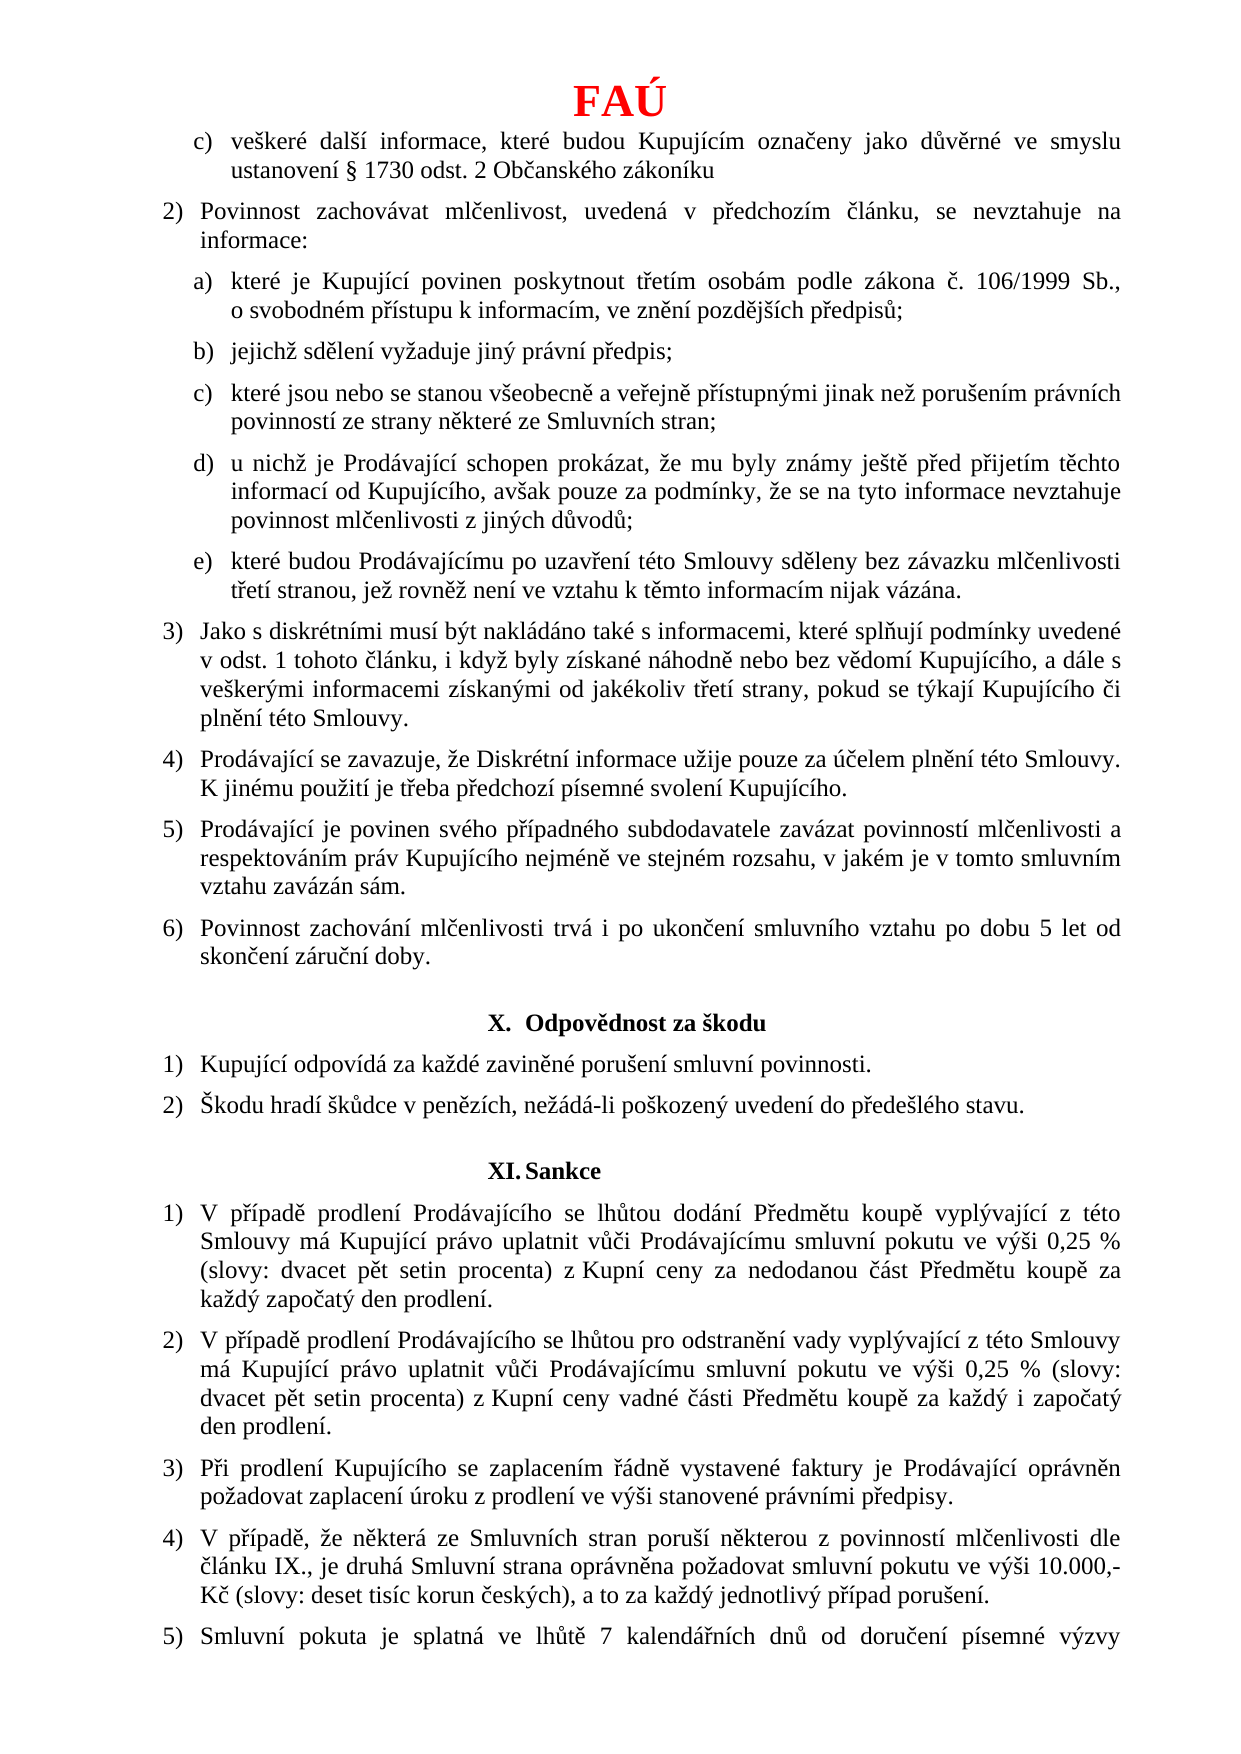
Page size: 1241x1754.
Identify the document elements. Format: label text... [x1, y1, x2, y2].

subtitle u nichž je Prodávající schopen prokázat, že mu byly známy ještě před přijetím těchto informací od Kupujícího, avšak pouze za podmínky, že se na tyto informace nevztahuje povinnost mlčenlivosti z jiných důvodů; [193, 448, 1122, 534]
subtitle veškeré další informace, které budou Kupujícím označeny jako důvěrné ve smyslu ustanovení § 1730 odst. 2 Občanského zákoníku [193, 126, 1122, 184]
subtitle jejichž sdělení vyžaduje jiný právní předpis; [193, 336, 1122, 365]
subtitle Škodu hradí škůdce v penězích, nežádá-li poškozený uvedení do předešlého stavu. [162, 1090, 1122, 1119]
subtitle Jako s diskrétními musí být nakládáno také s informacemi, které splňují podmínky uvedené v odst. 1 tohoto článku, i když byly získané náhodně nebo bez vědomí Kupujícího, a dále s veškerými informacemi získanými od jakékoliv třetí strany, pokud se týkají Kupujícího či plnění této Smlouvy. [162, 616, 1122, 731]
subtitle Povinnost zachování mlčenlivosti trvá i po ukončení smluvního vztahu po dobu 5 let od skončení záruční doby. [162, 913, 1122, 970]
subtitle V případě, že některá ze Smluvních stran poruší některou z povinností mlčenlivosti dle článku IX., je druhá Smluvní strana oprávněna požadovat smluvní pokutu ve výši 10.000,-Kč (slovy: deset tisíc korun českých), a to za každý jednotlivý případ porušení. [162, 1523, 1122, 1609]
subtitle Prodávající se zavazuje, že Diskrétní informace užije pouze za účelem plnění této Smlouvy. K jinému použití je třeba předchozí písemné svolení Kupujícího. [162, 744, 1122, 801]
subtitle které je Kupující povinen poskytnout třetím osobám podle zákona č. 106/1999 Sb., o svobodném přístupu k informacím, ve znění pozdějších předpisů; [193, 266, 1122, 324]
subtitle Kupující odpovídá za každé zaviněné porušení smluvní povinnosti. [162, 1049, 1122, 1078]
subtitle V případě prodlení Prodávajícího se lhůtou pro odstranění vady vyplývající z této Smlouvy má Kupující právo uplatnit vůči Prodávajícímu smluvní pokutu ve výši 0,25 % (slovy: dvacet pět setin procenta) z Kupní ceny vadné části Předmětu koupě za každý i započatý den prodlení. [162, 1325, 1122, 1440]
subtitle které jsou nebo se stanou všeobecně a veřejně přístupnými jinak než porušením právních povinností ze strany některé ze Smluvních stran; [193, 378, 1122, 435]
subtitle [162, 1621, 1122, 1650]
subtitle Povinnost zachovávat mlčenlivost, uvedená v předchozím článku, se nevztahuje na informace: [162, 196, 1122, 254]
subtitle které budou Prodávajícímu po uzavření této Smlouvy sděleny bez závazku mlčenlivosti třetí stranou, jež rovněž není ve vztahu k těmto informacím nijak vázána. [193, 546, 1122, 604]
subtitle Při prodlení Kupujícího se zaplacením řádně vystavené faktury je Prodávající oprávněn požadovat zaplacení úroku z prodlení ve výši stanovené právními předpisy. [162, 1453, 1122, 1510]
subtitle Sankce [487, 1156, 1122, 1185]
subtitle Prodávající je povinen svého případného subdodavatele zavázat povinností mlčenlivosti a respektováním práv Kupujícího nejméně ve stejném rozsahu, v jakém je v tomto smluvním vztahu zavázán sám. [162, 814, 1122, 900]
subtitle V případě prodlení Prodávajícího se lhůtou dodání Předmětu koupě vyplývající z této Smlouvy má Kupující právo uplatnit vůči Prodávajícímu smluvní pokutu ve výši 0,25 % (slovy: dvacet pět setin procenta) z Kupní ceny za nedodanou část Předmětu koupě za každý započatý den prodlení. [162, 1198, 1122, 1313]
subtitle Odpovědnost za škodu [487, 1008, 1122, 1036]
